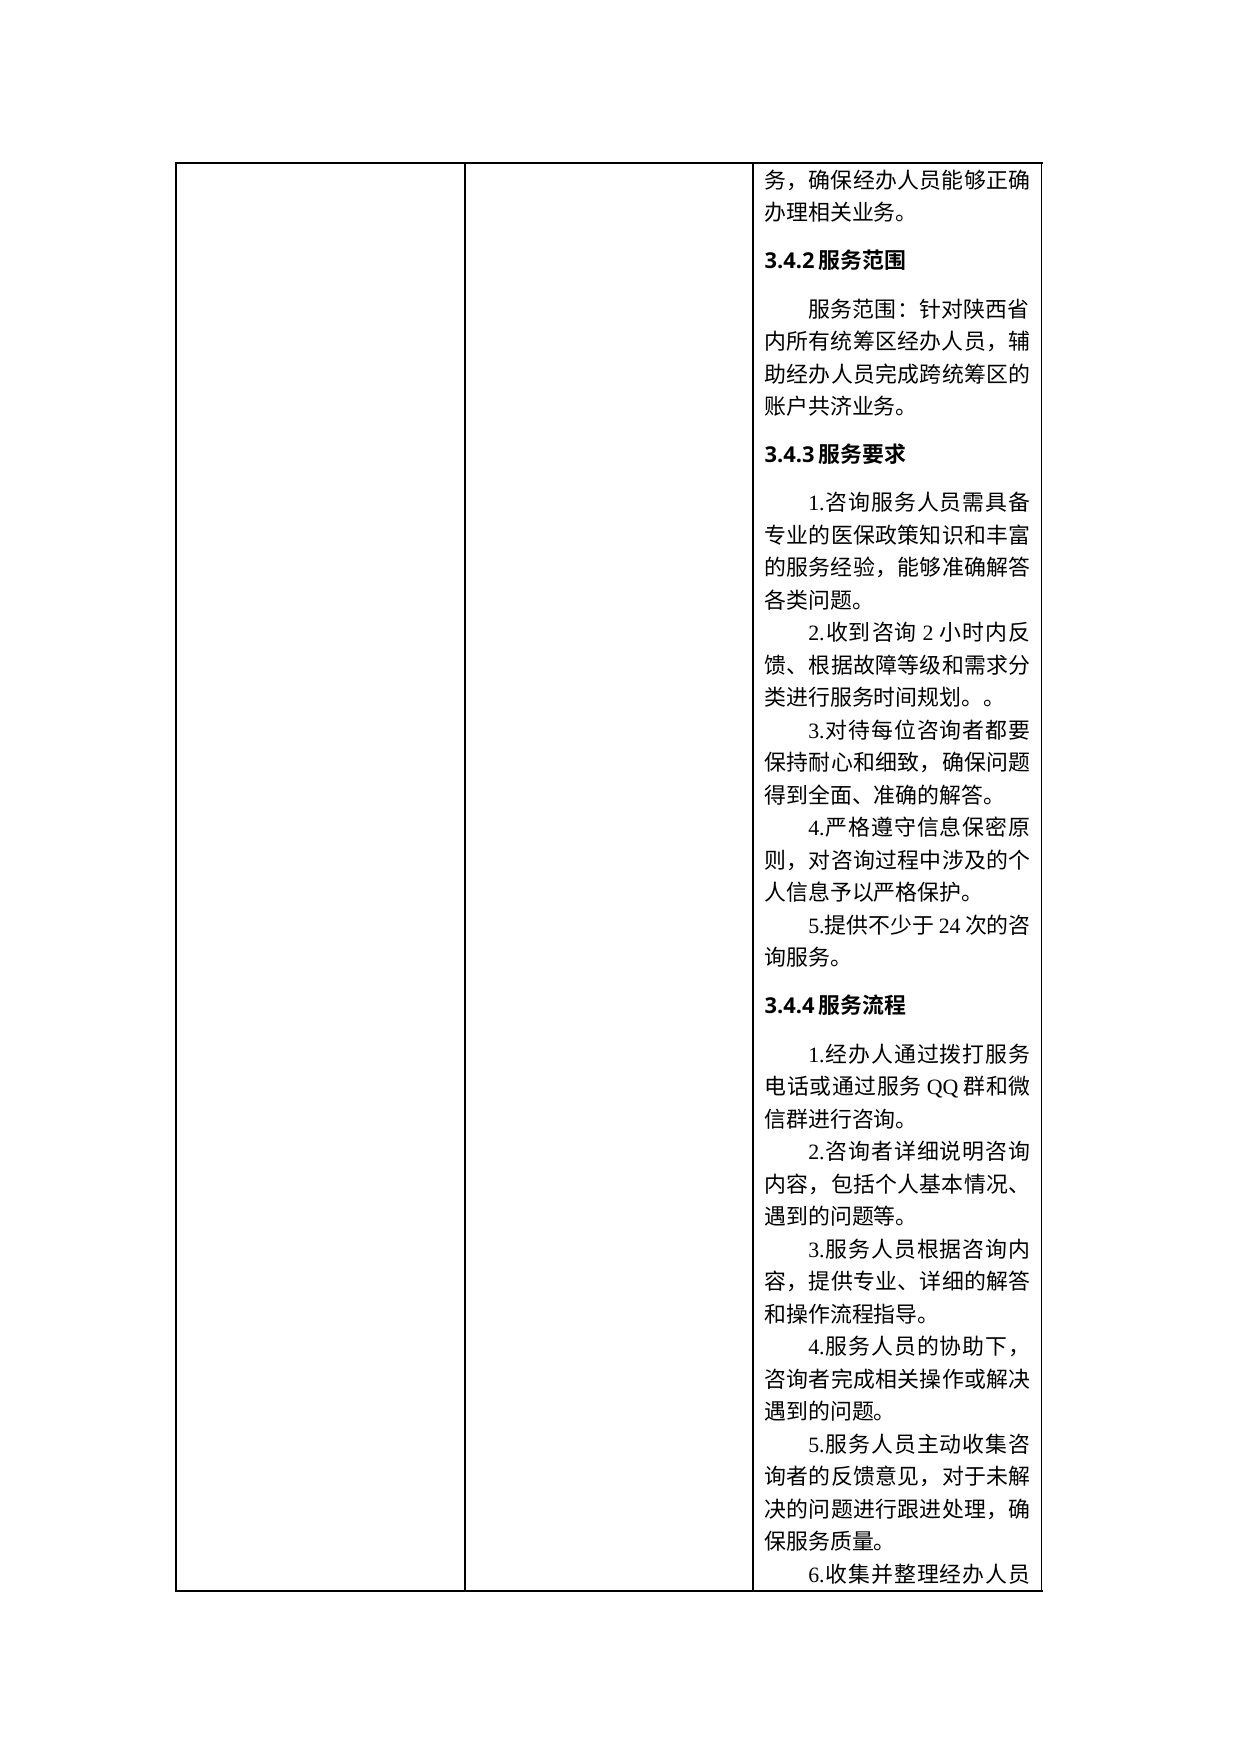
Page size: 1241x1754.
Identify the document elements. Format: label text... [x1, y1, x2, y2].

table_cell [177, 164, 464, 1590]
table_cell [754, 164, 1041, 1590]
table_cell 1 [466, 164, 752, 1590]
